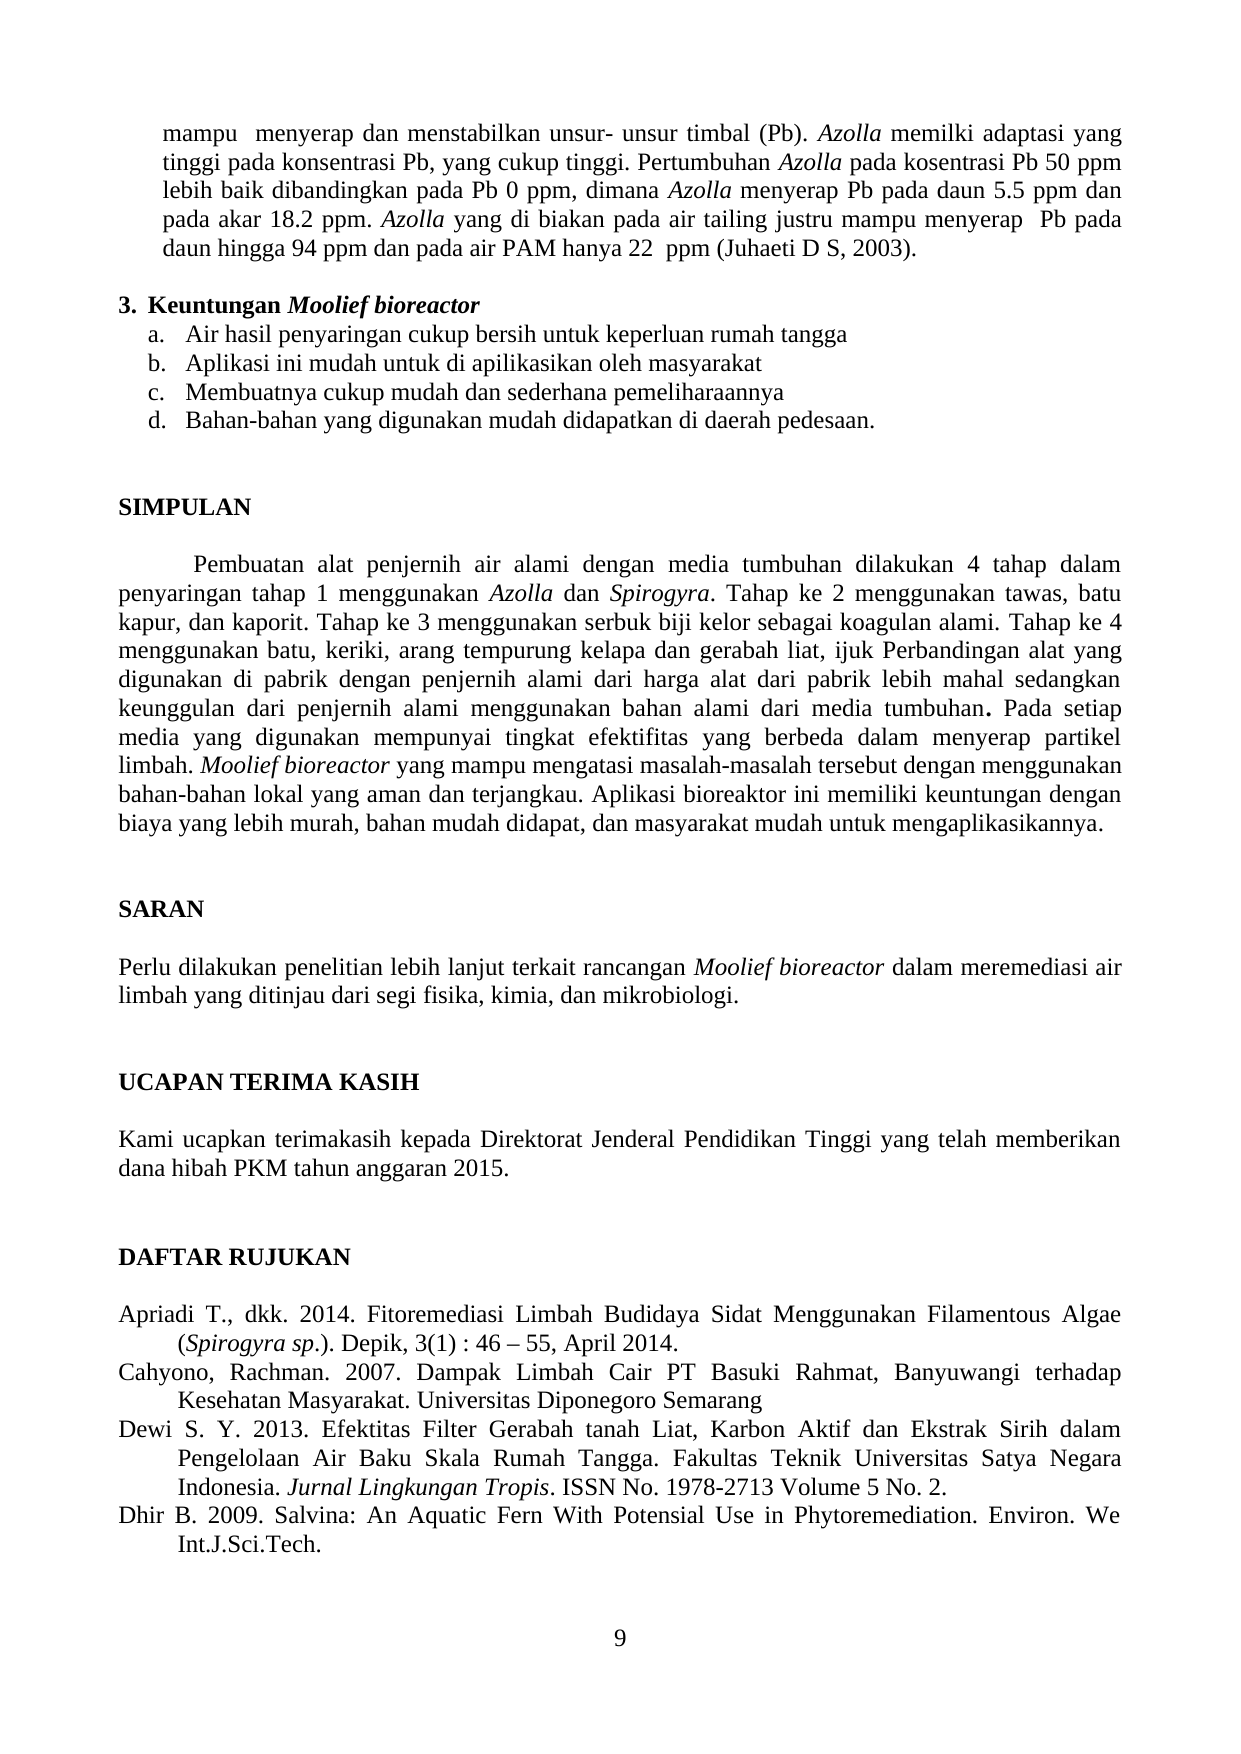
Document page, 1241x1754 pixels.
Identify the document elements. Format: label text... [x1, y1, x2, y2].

text SIMPULAN [118, 492, 1122, 521]
text Dewi S. Y. 2013. Efektitas Filter Gerabah tanah Liat, Karbon Aktif dan Ekstrak Sirih dalam Pengelolaan Air Baku Skala Rumah Tangga. Fakultas Teknik Universitas Satya Negara Indonesia. Jurnal Lingkungan Tropis. ISSN No. 1978-2713 Volume 5 No. 2. [118, 1414, 1122, 1501]
list Air hasil penyaringan cukup bersih untuk keperluan rumah tangga [148, 319, 1122, 348]
text Cahyono, Rachman. 2007. Dampak Limbah Cair PT Basuki Rahmat, Banyuwangi terhadap Kesehatan Masyarakat. Universitas Diponegoro Semarang [118, 1357, 1122, 1414]
list Bahan-bahan yang digunakan mudah didapatkan di daerah pedesaan. [148, 406, 1122, 434]
text Kami ucapkan terimakasih kepada Direktorat Jenderal Pendidikan Tinggi yang telah memberikan dana hibah PKM tahun anggaran 2015. [118, 1124, 1122, 1182]
list DAFTAR RUJUKAN [118, 1242, 1122, 1271]
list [162, 118, 1122, 262]
text Perlu dilakukan penelitian lebih lanjut terkait rancangan Moolief bioreactor dalam meremediasi air limbah yang ditinjau dari segi fisika, kimia, dan mikrobiologi. [118, 952, 1122, 1009]
text Pembuatan alat penjernih air alami dengan media tumbuhan dilakukan 4 tahap dalam penyaringan tahap 1 menggunakan Azolla dan Spirogyra. Tahap ke 2 menggunakan tawas, batu kapur, dan kaporit. Tahap ke 3 menggunakan serbuk biji kelor sebagai koagulan alami. Tahap ke 4 menggunakan batu, keriki, arang tempurung kelapa dan gerabah liat, ijuk Perbandingan alat yang digunakan di pabrik dengan penjernih alami dari harga alat dari pabrik lebih mahal sedangkan keunggulan dari penjernih alami menggunakan bahan alami dari media tumbuhan. Pada setiap media yang digunakan mempunyai tingkat efektifitas yang berbeda dalam menyerap partikel limbah. Moolief bioreactor yang mampu mengatasi masalah-masalah tersebut dengan menggunakan bahan-bahan lokal yang aman dan terjangkau. Aplikasi bioreaktor ini memiliki keuntungan dengan biaya yang lebih murah, bahan mudah didapat, dan masyarakat mudah untuk mengaplikasikannya. [118, 549, 1122, 837]
list SARAN [118, 894, 1122, 923]
list Membuatnya cukup mudah dan sederhana pemeliharaannya [148, 377, 1122, 406]
text Dhir B. 2009. Salvina: An Aquatic Fern With Potensial Use in Phytoremediation. Environ. We Int.J.Sci.Tech. [118, 1501, 1122, 1558]
list Aplikasi ini mudah untuk di apilikasikan oleh masyarakat [148, 348, 1122, 377]
list Keuntungan Moolief bioreactor [118, 291, 1122, 319]
text Apriadi T., dkk. 2014. Fitoremediasi Limbah Budidaya Sidat Menggunakan Filamentous Algae (Spirogyra sp.). Depik, 3(1) : 46 – 55, April 2014. [118, 1299, 1122, 1357]
list UCAPAN TERIMA KASIH [118, 1067, 1122, 1096]
